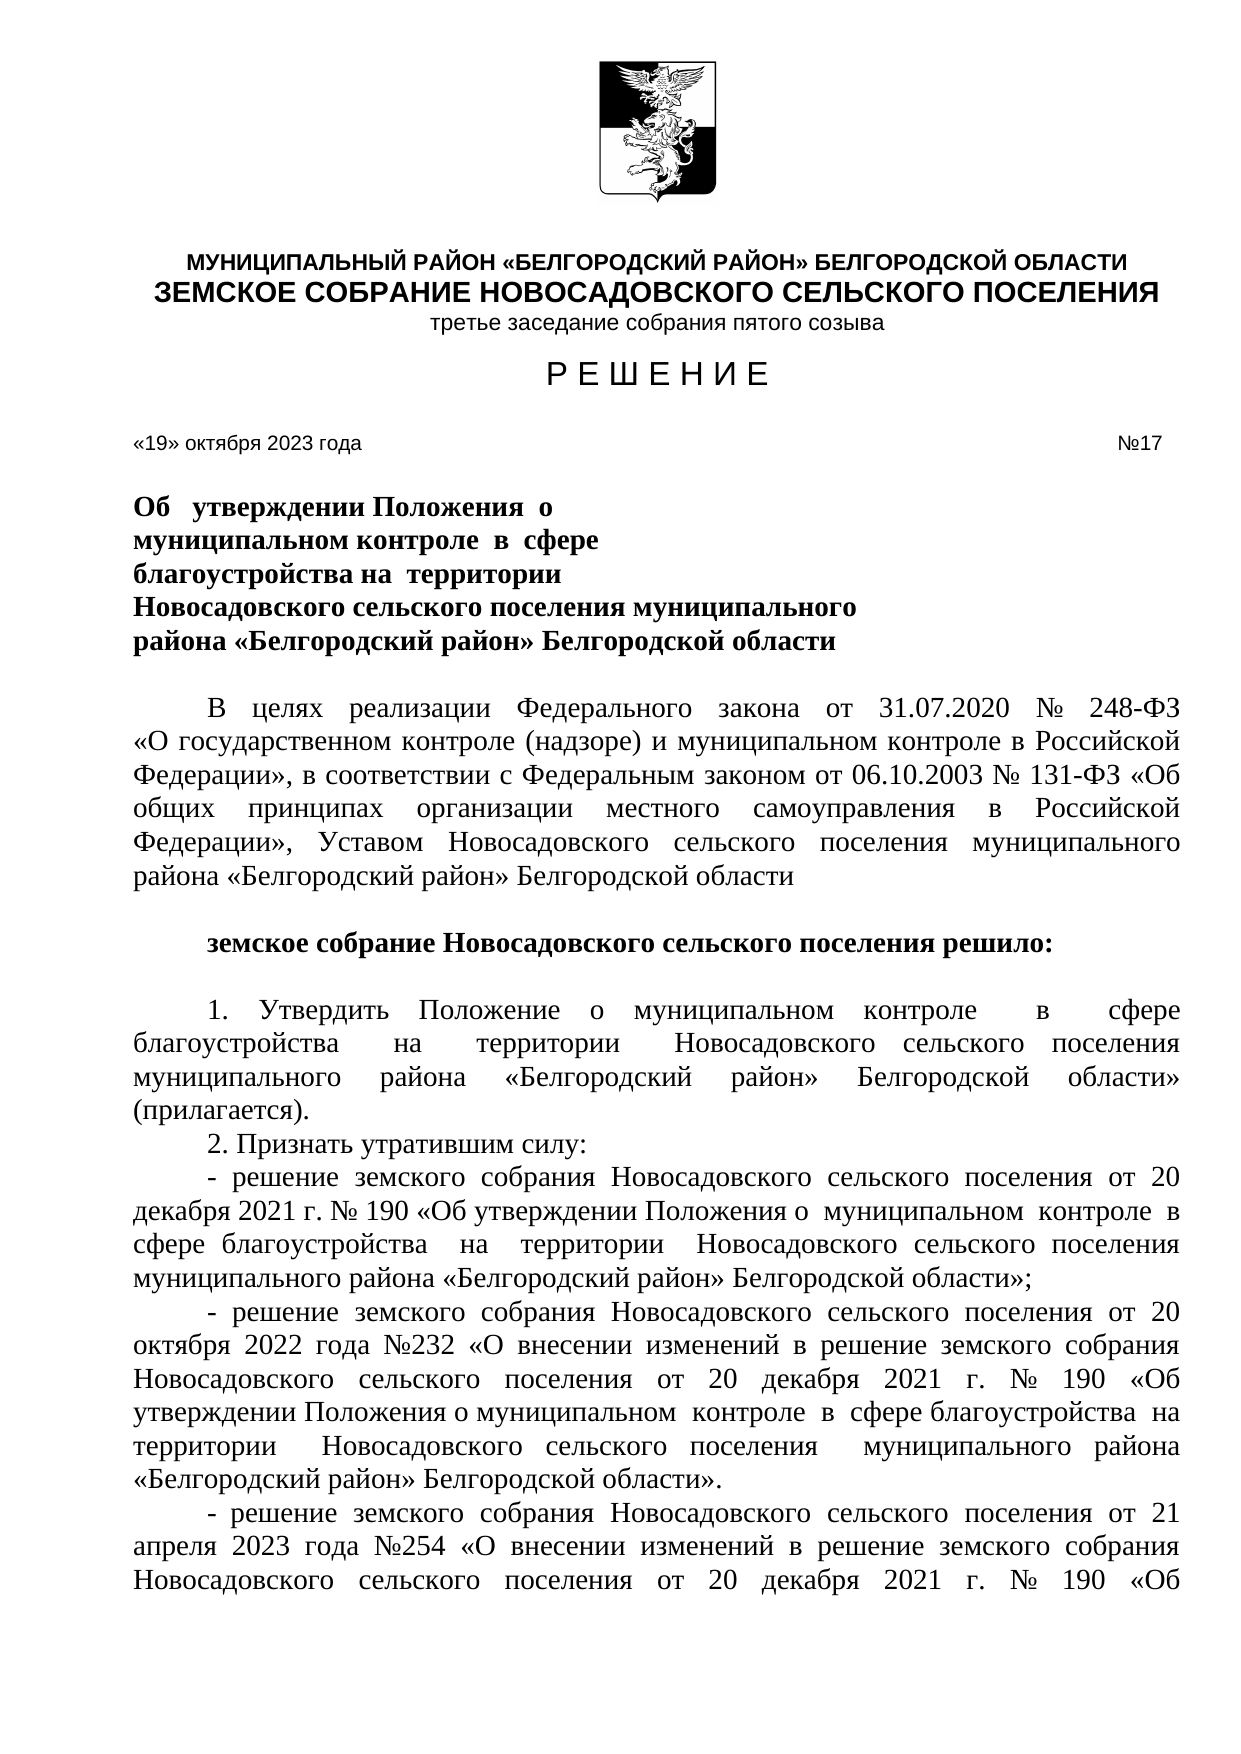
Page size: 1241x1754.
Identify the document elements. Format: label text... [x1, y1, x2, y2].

text района «Белгородский район» Белгородской области [133, 623, 1107, 656]
text - решение земского собрания Новосадовского сельского поселения от 20 октября 2022 года №232 «О внесении изменений в решение земского собрания Новосадовского сельского поселения от 20 декабря 2021 г. № 190 «Об утверждении Положения о муниципальном контроле в сфере благоустройства на территории Новосадовского сельского поселения муниципального района «Белгородский район» Белгородской области». [133, 1294, 1181, 1495]
text 1. Утвердить Положение о муниципальном контроле в сфере благоустройства на территории Новосадовского сельского поселения муниципального района «Белгородский район» Белгородской области» (прилагается). [133, 992, 1181, 1126]
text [133, 1495, 1181, 1596]
text муниципальном контроле в сфере [133, 522, 1107, 556]
text - решение земского собрания Новосадовского сельского поселения от 20 декабря 2021 г. № 190 «Об утверждении Положения о муниципальном контроле в сфере благоустройства на территории Новосадовского сельского поселения муниципального района «Белгородский район» Белгородской области»; [133, 1159, 1181, 1294]
text Новосадовского сельского поселения муниципального [133, 589, 1107, 623]
text 2. Признать утратившим силу: [133, 1126, 1181, 1159]
text МУНИЦИПАЛЬНЫЙ РАЙОН «БЕЛГОРОДСКИЙ РАЙОН» БЕЛГОРОДСКОЙ ОБЛАСТИ [133, 249, 1181, 275]
text благоустройства на территории [133, 556, 1107, 589]
text Р Е Ш Е Н И Е [133, 354, 1181, 393]
text «19» октября 2023 года №17 [133, 431, 1181, 455]
text ЗЕМСКОЕ СОБРАНИЕ НОВОСАДОВСКОГО СЕЛЬСКОГО ПОСЕЛЕНИЯ [133, 275, 1181, 309]
text земское собрание Новосадовского сельского поселения решило: [133, 925, 1181, 958]
text третье заседание собрания пятого созыва [133, 309, 1181, 335]
picture [596, 59, 719, 206]
text В целях реализации Федерального закона от 31.07.2020 № 248-ФЗ «О государственном контроле (надзоре) и муниципальном контроле в Российской Федерации», в соответствии с Федеральным законом от 06.10.2003 № 131-ФЗ «Об общих принципах организации местного самоуправления в Российской Федерации», Уставом Новосадовского сельского поселения муниципального района «Белгородский район» Белгородской области [133, 690, 1181, 891]
text Об утверждении Положения о [133, 489, 1107, 522]
